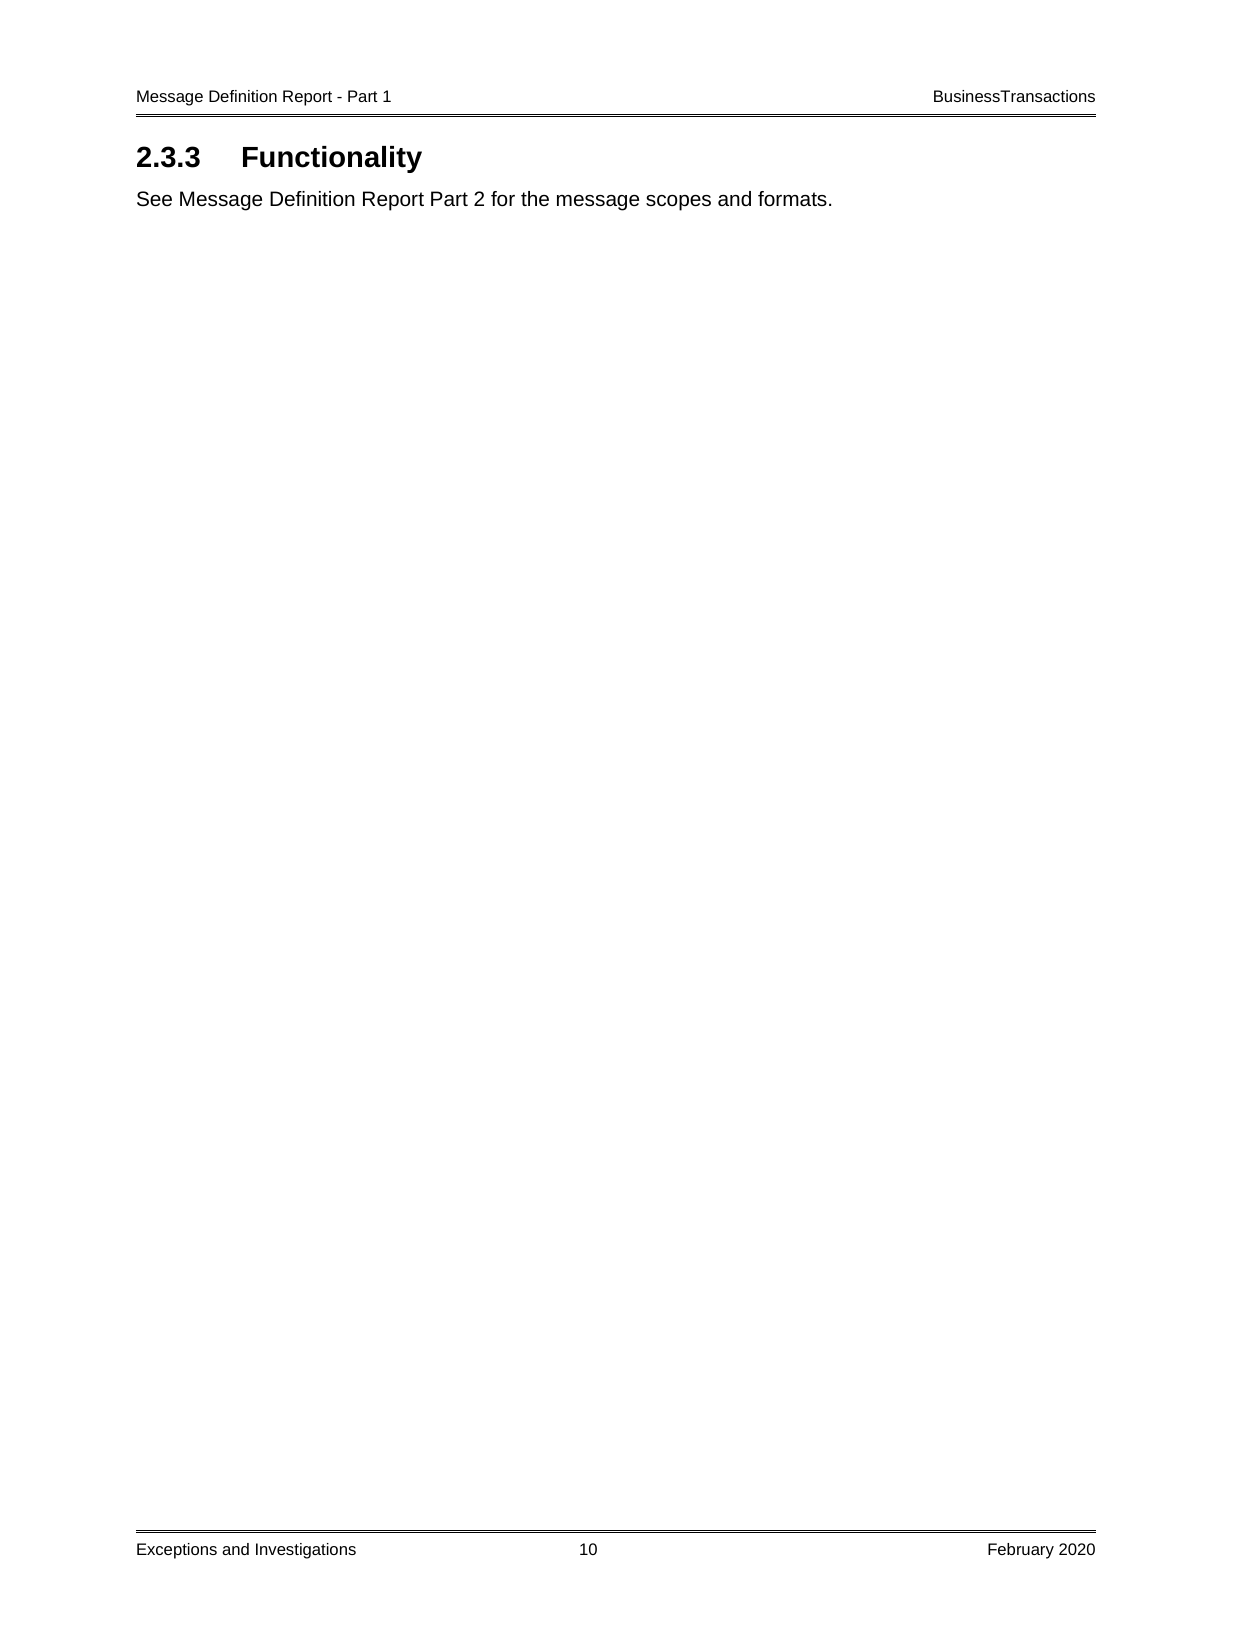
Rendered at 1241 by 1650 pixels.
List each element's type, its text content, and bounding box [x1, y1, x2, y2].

subtitle Functionality [136, 141, 1104, 174]
text See Message Definition Report Part 2 for the message scopes and formats. [136, 187, 1104, 211]
